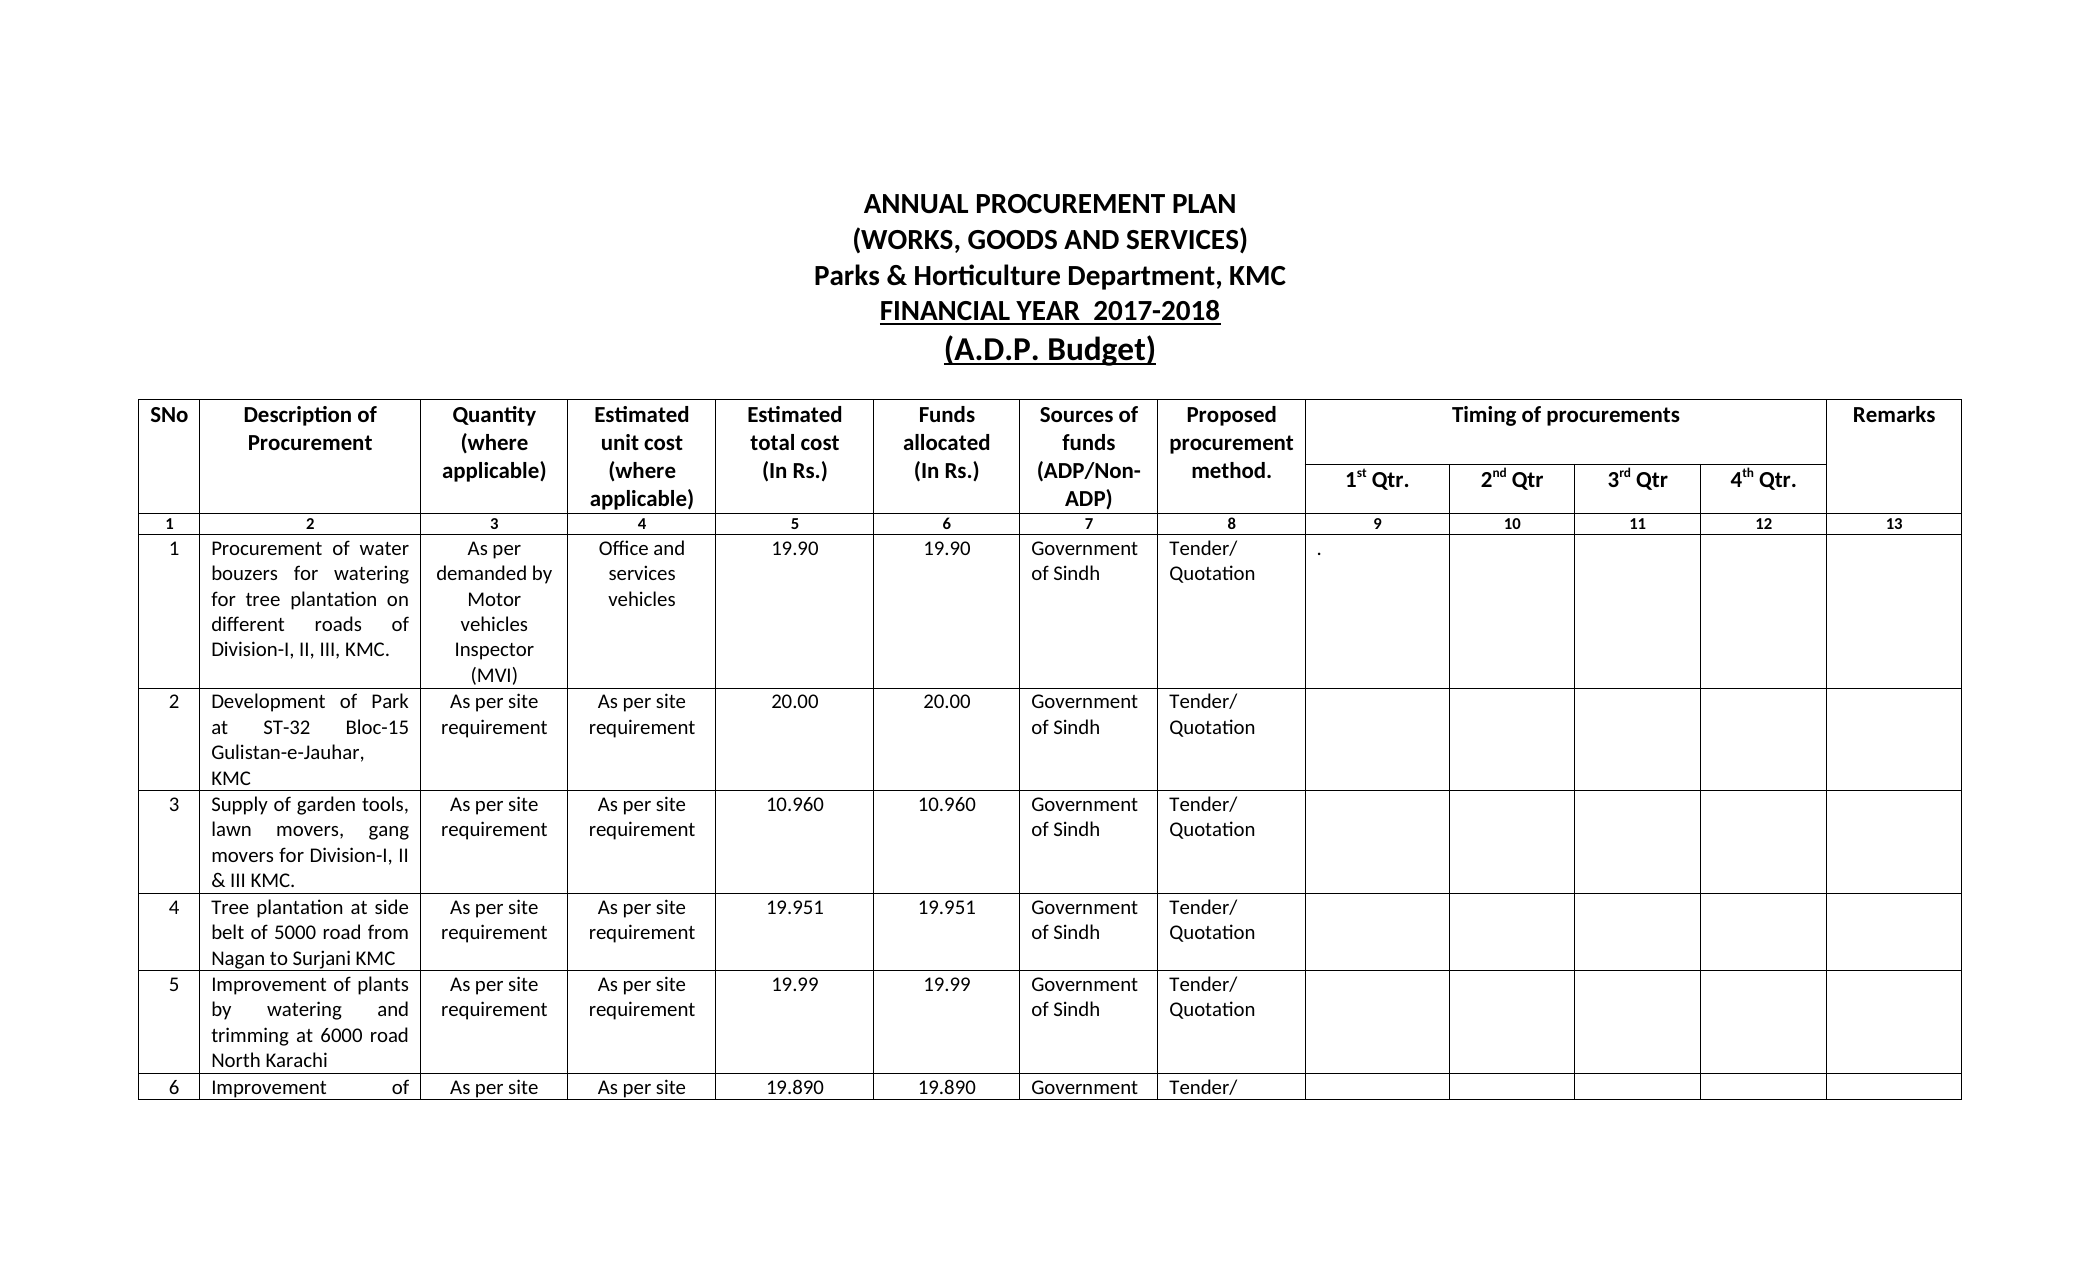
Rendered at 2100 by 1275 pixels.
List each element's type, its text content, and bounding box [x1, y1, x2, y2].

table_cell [568, 1074, 715, 1099]
table_cell [1450, 1074, 1574, 1099]
table_cell [1575, 791, 1700, 893]
table_cell 3 [421, 514, 567, 534]
table_cell 19.890 [874, 1074, 1019, 1099]
table_cell 19.951 [716, 894, 873, 970]
table_cell Office and services vehicles [568, 535, 715, 687]
table_cell Government of Sindh [1020, 894, 1157, 970]
table_cell [1701, 894, 1826, 970]
table_cell 2 [139, 689, 199, 790]
table_header Proposed procurement method. [1158, 400, 1305, 512]
text Parks & Horticulture Department, KMC [150, 257, 1950, 292]
table_cell 6 [139, 1074, 199, 1099]
table_cell As per site requirement [568, 971, 715, 1073]
table_cell [1575, 535, 1700, 687]
text FINANCIAL YEAR 2017-2018 [150, 292, 1950, 328]
table_cell 6 [874, 514, 1019, 534]
table_header Sources of funds (ADP/Non-ADP) [1020, 400, 1157, 512]
table_cell Government of Sindh [1020, 535, 1157, 687]
table_cell Improvement of plants by watering and trimming at 6000 road North Karachi [200, 971, 420, 1073]
table_cell [1450, 894, 1574, 970]
text (A.D.P. Budget) [150, 328, 1950, 369]
table_cell [1575, 689, 1700, 790]
table_cell Tender/ Quotation [1158, 894, 1305, 970]
table_cell 4 [568, 514, 715, 534]
table_cell 20.00 [716, 689, 873, 790]
table_cell 11 [1575, 514, 1700, 534]
table_cell [1701, 971, 1826, 1073]
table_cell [200, 1074, 420, 1099]
table_cell Tender/ Quotation [1158, 1074, 1305, 1099]
table_cell 10.960 [716, 791, 873, 893]
table_cell 1 [139, 535, 199, 687]
table_cell [1306, 791, 1449, 893]
table_cell Tender/ Quotation [1158, 971, 1305, 1073]
table_cell [1306, 971, 1449, 1073]
table_cell . [1306, 535, 1449, 687]
table_header Description of Procurement [200, 400, 420, 512]
table_cell 9 [1306, 514, 1449, 534]
table_cell 5 [716, 514, 873, 534]
table_cell As per site requirement [421, 894, 567, 970]
table_cell [1306, 1074, 1449, 1099]
table_header Timing of procurements [1306, 400, 1826, 464]
table_cell [1827, 971, 1961, 1073]
table_cell 10.960 [874, 791, 1019, 893]
table_cell [1575, 971, 1700, 1073]
table_cell [1701, 1074, 1826, 1099]
table_cell 19.951 [874, 894, 1019, 970]
table_cell 1 [139, 514, 199, 534]
table_cell As per site requirement [421, 791, 567, 893]
table_cell [1827, 894, 1961, 970]
table_cell As per site requirement [568, 894, 715, 970]
table_cell [1450, 689, 1574, 790]
table_cell Government of Sindh [1020, 689, 1157, 790]
table_cell As per site requirement [568, 689, 715, 790]
table_cell 5 [139, 971, 199, 1073]
table_cell Procurement of water bouzers for watering for tree plantation on different roads of Division-I, II, III, KMC. [200, 535, 420, 687]
table_cell [1575, 894, 1700, 970]
table_cell 19.890 [716, 1074, 873, 1099]
table_cell [1575, 1074, 1700, 1099]
table_header Remarks [1827, 400, 1961, 512]
table_cell [1450, 791, 1574, 893]
table_cell 7 [1020, 514, 1157, 534]
text ANNUAL PROCUREMENT PLAN [150, 186, 1950, 221]
table_cell Development of Park at ST-32 Bloc-15 Gulistan-e-Jauhar, KMC [200, 689, 420, 790]
table_cell As per site requirement [421, 689, 567, 790]
table_cell As per site requirement [421, 971, 567, 1073]
table_cell [1827, 535, 1961, 687]
table_cell 3 [139, 791, 199, 893]
table_cell Tender/ Quotation [1158, 791, 1305, 893]
table_cell 13 [1827, 514, 1961, 534]
table_cell As per site requirement [568, 791, 715, 893]
table_cell [1450, 535, 1574, 687]
table_header Estimated unit cost (where applicable) [568, 400, 715, 512]
table_cell Tender/ Quotation [1158, 535, 1305, 687]
table_cell [1827, 791, 1961, 893]
table_cell 19.99 [716, 971, 873, 1073]
table_cell [1701, 689, 1826, 790]
table_cell 3rd Qtr [1575, 465, 1700, 512]
table_header Funds allocated (In Rs.) [874, 400, 1019, 512]
table_cell [1306, 689, 1449, 790]
table_cell [1450, 971, 1574, 1073]
table_cell Government of Sindh [1020, 1074, 1157, 1099]
table_cell 4 [139, 894, 199, 970]
table_cell Supply of garden tools, lawn movers, gang movers for Division-I, II & III KMC. [200, 791, 420, 893]
table_cell 20.00 [874, 689, 1019, 790]
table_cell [421, 1074, 567, 1099]
table_cell 19.90 [716, 535, 873, 687]
table_cell [1701, 791, 1826, 893]
table_cell [1827, 689, 1961, 790]
table_cell Tree plantation at side belt of 5000 road from Nagan to Surjani KMC [200, 894, 420, 970]
table_cell 10 [1450, 514, 1574, 534]
table_cell 8 [1158, 514, 1305, 534]
table_cell 1st Qtr. [1306, 465, 1449, 512]
table_cell 12 [1701, 514, 1826, 534]
table_cell [1701, 535, 1826, 687]
table_cell Tender/ Quotation [1158, 689, 1305, 790]
table_cell 2 [200, 514, 420, 534]
table_cell As per demanded by Motor vehicles Inspector (MVI) [421, 535, 567, 687]
table_cell 4th Qtr. [1701, 465, 1826, 512]
table_cell Government of Sindh [1020, 791, 1157, 893]
table_header Estimated total cost (In Rs.) [716, 400, 873, 512]
text (WORKS, GOODS AND SERVICES) [150, 221, 1950, 257]
table_cell 19.99 [874, 971, 1019, 1073]
table_cell 2nd Qtr [1450, 465, 1574, 512]
table_header SNo [139, 400, 199, 512]
table_cell [1306, 894, 1449, 970]
table_header Quantity (where applicable) [421, 400, 567, 512]
table_cell Government of Sindh [1020, 971, 1157, 1073]
table_cell 19.90 [874, 535, 1019, 687]
table_cell [1827, 1074, 1961, 1099]
